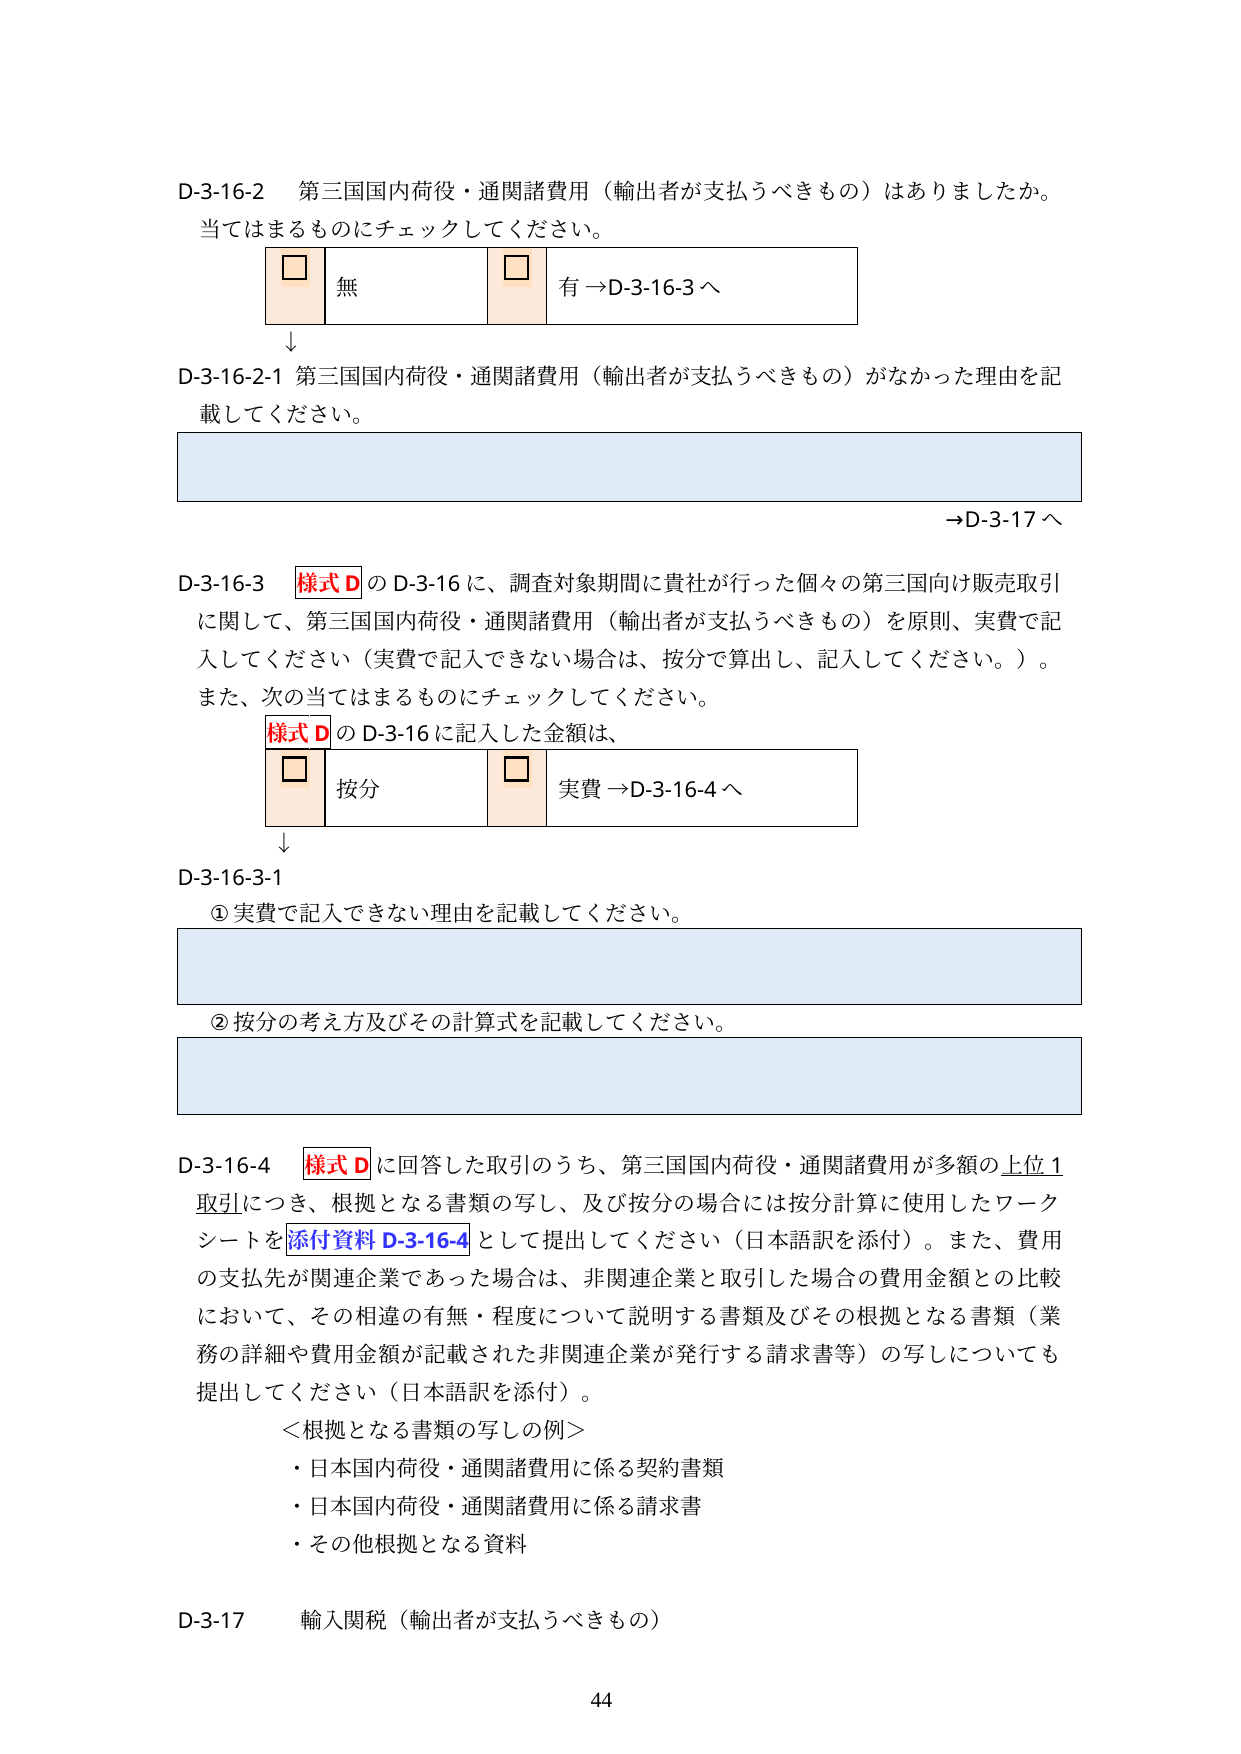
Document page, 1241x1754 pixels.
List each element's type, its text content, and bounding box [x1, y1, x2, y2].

text →D-3-17へ [308, 502, 1063, 534]
text 様式DのD-3-16に記入した金額は、 [266, 716, 330, 748]
table_header [266, 248, 324, 324]
subtitle 様式Dに回答した取引のうち、第三国国内荷役・通関諸費用が多額の上位1取引につき、根拠となる書類の写し、及び按分の場合には按分計算に使用したワークシートを添付資料D-3-16-4として提出してください（日本語訳を添付）。また、費用の支払先が関連企業であった場合は、非関連企業と取引した場合の費用金額との比較において、その相違の有無・程度について説明する書類及びその根拠となる書類（業務の詳細や費用金額が記載された非関連企業が発行する請求書等）の写しについても提出してください（日本語訳を添付）。 [177, 1145, 1063, 1410]
subtitle 輸入関税（輸出者が支払うべきもの） [177, 1600, 1063, 1638]
table_header 有 →D-3-16-3へ [547, 248, 857, 324]
text ・日本国内荷役・通関諸費用に係る請求書 [243, 1486, 1063, 1524]
table_header [488, 248, 546, 324]
subtitle 第三国国内荷役・通関諸費用（輸出者が支払うべきもの）がなかった理由を記載してください。 [177, 356, 1063, 432]
table_header 実費 →D-3-16-4へ [547, 750, 857, 826]
text ・日本国内荷役・通関諸費用に係る契約書類 [243, 1448, 1063, 1486]
text ＜根拠となる書類の写しの例＞ [221, 1410, 1063, 1448]
table_header [266, 750, 324, 826]
text ↓ [251, 827, 1063, 858]
subtitle 第三国国内荷役・通関諸費用（輸出者が支払うべきもの）はありましたか。当てはまるものにチェックしてください。 [177, 171, 1063, 247]
text 様式DのD-3-16に記入した金額は、 [331, 715, 1063, 749]
table_header [178, 1038, 1081, 1114]
table_header [178, 433, 1081, 501]
table_header [488, 750, 546, 826]
table_header 無 [326, 248, 487, 324]
text ・その他根拠となる資料 [243, 1524, 1063, 1562]
text ①実費で記入できない理由を記載してください。 [188, 896, 1063, 927]
text ②按分の考え方及びその計算式を記載してください。 [188, 1005, 1063, 1037]
table_header 按分 [326, 750, 487, 826]
text ↓ [236, 325, 1063, 356]
subtitle 様式DのD-3-16に、調査対象期間に貴社が行った個々の第三国向け販売取引に関して、第三国国内荷役・通関諸費用（輸出者が支払うべきもの）を原則、実費で記入してください（実費で記入できない場合は、按分で算出し、記入してください。）。また、次の当てはまるものにチェックしてください。 [177, 563, 1063, 715]
table_header [178, 929, 1081, 1004]
